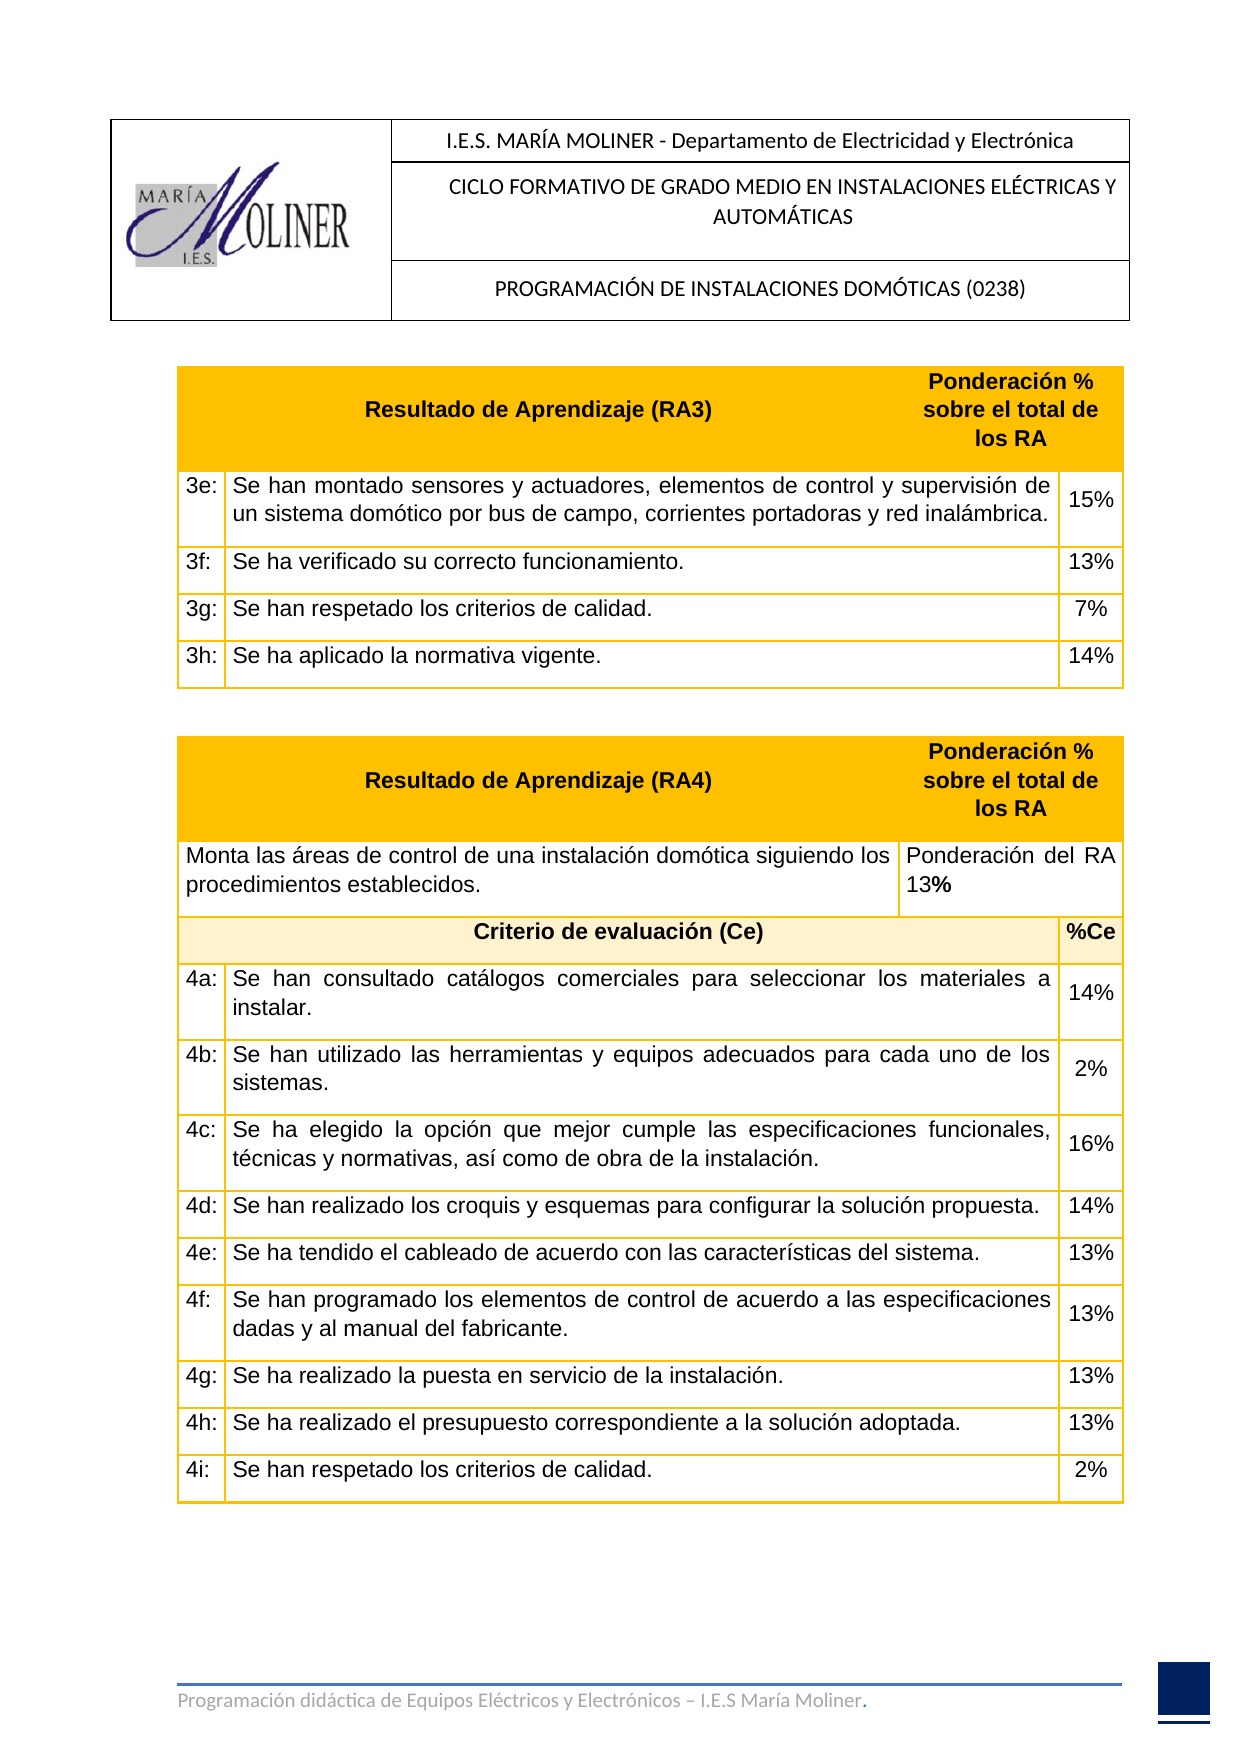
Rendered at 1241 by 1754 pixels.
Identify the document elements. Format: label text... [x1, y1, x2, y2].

table_cell 14% [1060, 965, 1122, 1038]
table_header Resultado de Aprendizaje (RA4) [179, 738, 898, 840]
table_cell 4a: [179, 965, 224, 1038]
table_cell 13% [1060, 548, 1122, 593]
table_cell 2% [1060, 1456, 1122, 1501]
picture [121, 155, 353, 281]
table_cell Se ha verificado su correcto funcionamiento. [226, 548, 1058, 593]
table_header Ponderación % sobre el total de los RA [900, 368, 1122, 470]
table_cell 7% [1060, 595, 1122, 640]
table_cell Ponderación del RA 13% [900, 842, 1122, 916]
table_cell Se han montado sensores y actuadores, elementos de control y supervisión de un sistema domótico por bus de campo, corrientes portadoras y red inalámbrica. [226, 472, 1058, 546]
table_cell 4h: [179, 1409, 224, 1454]
table_cell Se han respetado los criterios de calidad. [226, 595, 1058, 640]
table_cell 3e: [179, 472, 224, 546]
table_cell Criterio de evaluación (Ce) [179, 918, 1058, 963]
table_cell 4f: [179, 1286, 224, 1360]
table_cell Se han utilizado las herramientas y equipos adecuados para cada uno de los sistemas. [226, 1041, 1058, 1114]
table_cell 3g: [179, 595, 224, 640]
table_cell Se ha tendido el cableado de acuerdo con las características del sistema. [226, 1239, 1058, 1284]
table_cell Monta las áreas de control de una instalación domótica siguiendo los procedimientos establecidos. [179, 842, 898, 916]
table_cell 4b: [179, 1041, 224, 1114]
table_cell Se ha realizado la puesta en servicio de la instalación. [226, 1362, 1058, 1407]
table_cell 16% [1060, 1116, 1122, 1190]
table_cell 4i: [179, 1456, 224, 1501]
table_cell 13% [1060, 1409, 1122, 1454]
table_cell Se ha elegido la opción que mejor cumple las especificaciones funcionales, técnicas y normativas, así como de obra de la instalación. [226, 1116, 1058, 1190]
table_cell 4c: [179, 1116, 224, 1190]
table_header Ponderación % sobre el total de los RA [900, 738, 1122, 840]
table_cell %Ce [1060, 918, 1122, 963]
table_header Resultado de Aprendizaje (RA3) [179, 368, 898, 470]
table_cell 15% [1060, 472, 1122, 546]
table_cell 4g: [179, 1362, 224, 1407]
table_cell 13% [1060, 1286, 1122, 1360]
table_cell Se han programado los elementos de control de acuerdo a las especificaciones dadas y al manual del fabricante. [226, 1286, 1058, 1360]
table_cell 14% [1060, 642, 1122, 687]
table_cell Se han respetado los criterios de calidad. [226, 1456, 1058, 1501]
table_cell Se han consultado catálogos comerciales para seleccionar los materiales a instalar. [226, 965, 1058, 1038]
table_cell 13% [1060, 1362, 1122, 1407]
table_cell 13% [1060, 1239, 1122, 1284]
table_cell 4e: [179, 1239, 224, 1284]
table_cell Se ha realizado el presupuesto correspondiente a la solución adoptada. [226, 1409, 1058, 1454]
table_cell 4d: [179, 1192, 224, 1237]
table_cell 14% [1060, 1192, 1122, 1237]
table_cell 3h: [179, 642, 224, 687]
table_cell 3f: [179, 548, 224, 593]
table_cell Se han realizado los croquis y esquemas para configurar la solución propuesta. [226, 1192, 1058, 1237]
table_cell Se ha aplicado la normativa vigente. [226, 642, 1058, 687]
table_cell 2% [1060, 1041, 1122, 1114]
